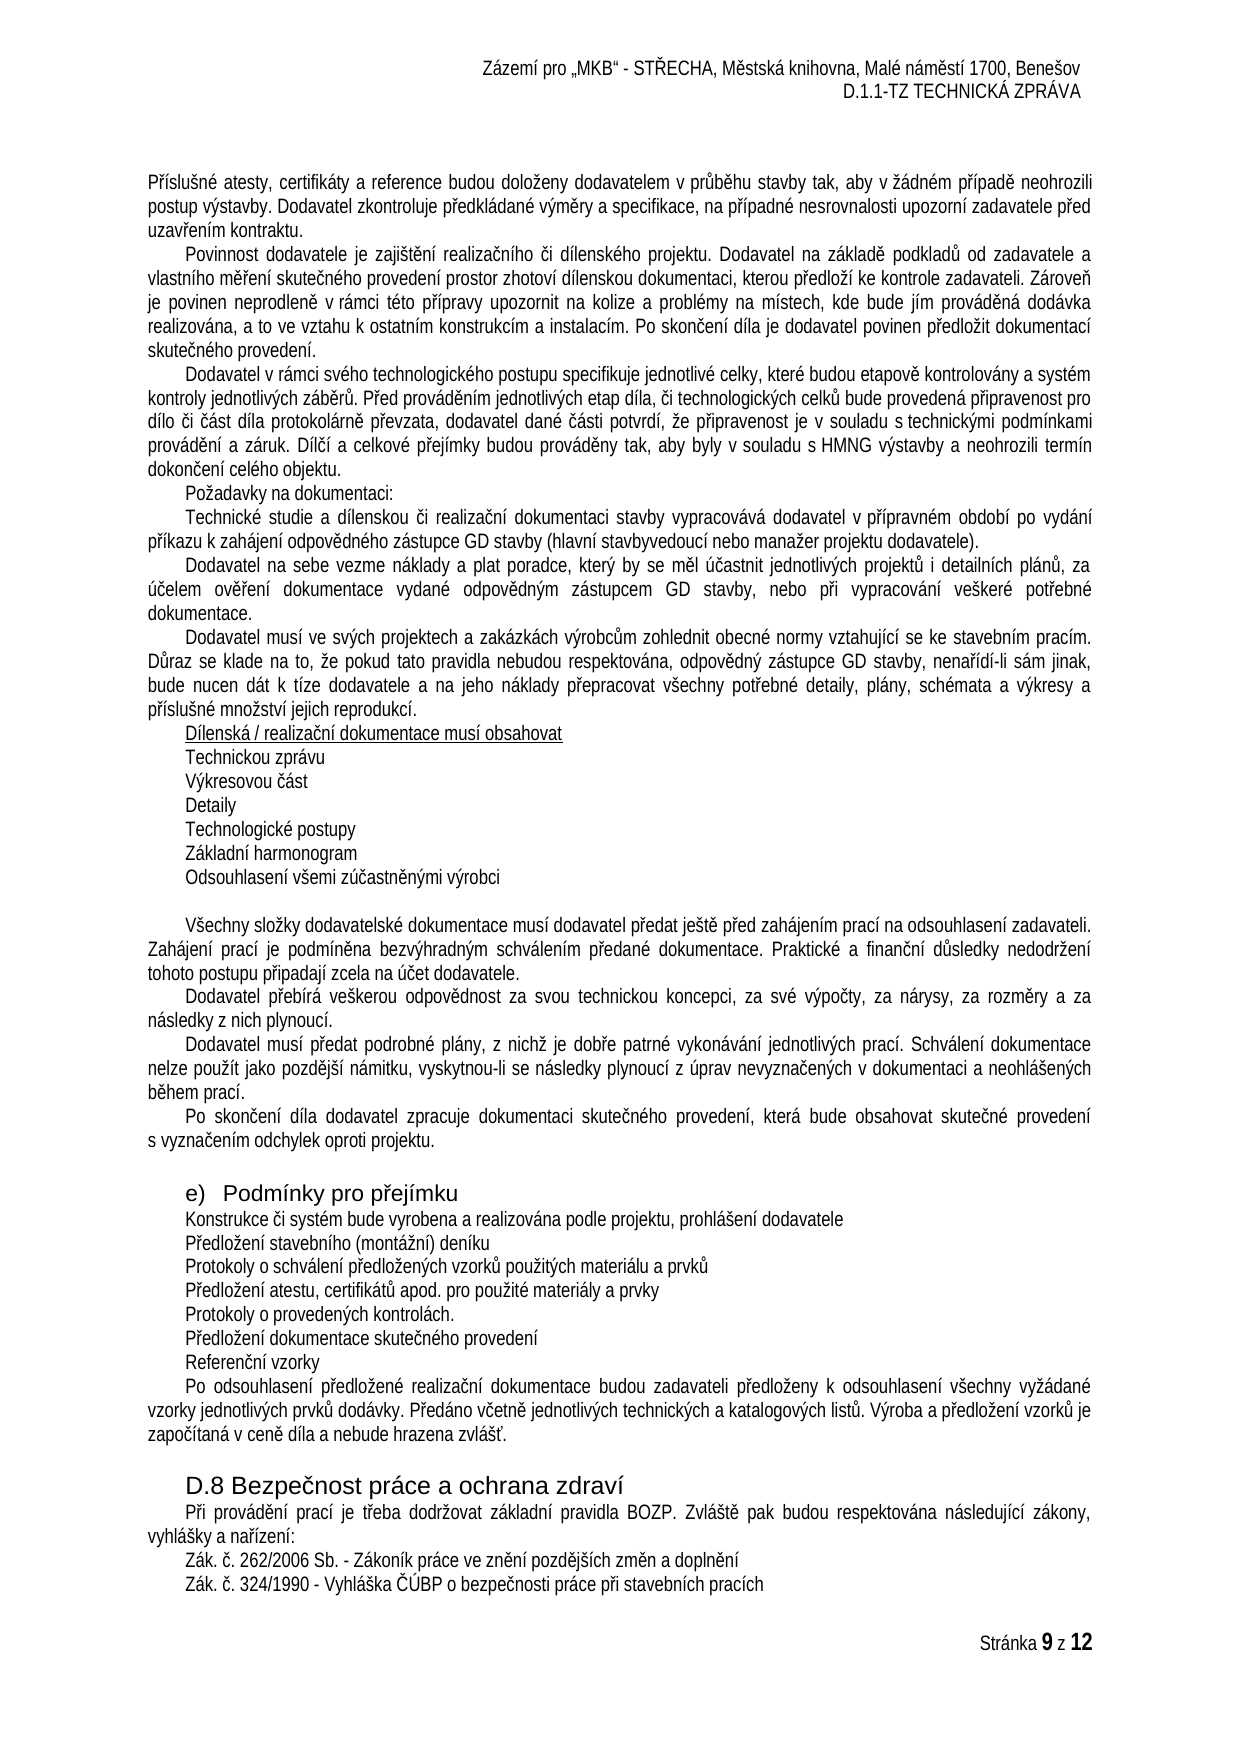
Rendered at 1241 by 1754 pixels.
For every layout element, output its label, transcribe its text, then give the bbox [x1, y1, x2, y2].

text Dodavatel v rámci svého technologického postupu specifikuje jednotlivé celky, které budou etapově kontrolovány a systém kontroly jednotlivých záběrů. Před prováděním jednotlivých etap díla, či technologických celků bude provedená připravenost pro dílo či část díla protokolárně převzata, dodavatel dané části potvrdí, že připravenost je v souladu s technickými podmínkami provádění a záruk. Dílčí a celkové přejímky budou prováděny tak, aby byly v souladu s HMNG výstavby a neohrozili termín dokončení celého objektu. [148, 361, 1092, 481]
subtitle Podmínky pro přejímku [185, 1180, 1092, 1206]
text Dodavatel musí předat podrobné plány, z nichž je dobře patrné vykonávání jednotlivých prací. Schválení dokumentace nelze použít jako pozdější námitku, vyskytnou-li se následky plynoucí z úprav nevyznačených v dokumentaci a neohlášených během prací. [148, 1032, 1092, 1104]
text Předložení stavebního (montážní) deníku [148, 1230, 1092, 1254]
text Požadavky na dokumentaci: [148, 481, 1092, 505]
text Protokoly o schválení předložených vzorků použitých materiálu a prvků [148, 1254, 1092, 1278]
text Dílenská / realizační dokumentace musí obsahovat [148, 721, 1092, 745]
text Detaily [148, 793, 1092, 817]
text Po skončení díla dodavatel zpracuje dokumentaci skutečného provedení, která bude obsahovat skutečné provedení s vyznačením odchylek oproti projektu. [148, 1104, 1092, 1152]
text Technické studie a dílenskou či realizační dokumentaci stavby vypracovává dodavatel v přípravném období po vydání příkazu k zahájení odpovědného zástupce GD stavby (hlavní stavbyvedoucí nebo manažer projektu dodavatele). [148, 505, 1092, 553]
text Základní harmonogram [148, 841, 1092, 864]
text Povinnost dodavatele je zajištění realizačního či dílenského projektu. Dodavatel na základě podkladů od zadavatele a vlastního měření skutečného provedení prostor zhotoví dílenskou dokumentaci, kterou předloží ke kontrole zadavateli. Zároveň je povinen neprodleně v rámci této přípravy upozornit na kolize a problémy na místech, kde bude jím prováděná dodávka realizována, a to ve vztahu k ostatním konstrukcím a instalacím. Po skončení díla je dodavatel povinen předložit dokumentací skutečného provedení. [148, 242, 1092, 361]
text Zák. č. 262/2006 Sb. - Zákoník práce ve znění pozdějších změn a doplnění [148, 1548, 1092, 1572]
text Zák. č. 324/1990 - Vyhláška ČÚBP o bezpečnosti práce při stavebních pracích [148, 1572, 1092, 1596]
text Dodavatel přebírá veškerou odpovědnost za svou technickou koncepci, za své výpočty, za nárysy, za rozměry a za následky z nich plynoucí. [148, 984, 1092, 1032]
text Technickou zprávu [148, 745, 1092, 769]
text Po odsouhlasení předložené realizační dokumentace budou zadavateli předloženy k odsouhlasení všechny vyžádané vzorky jednotlivých prvků dodávky. Předáno včetně jednotlivých technických a katalogových listů. Výroba a předložení vzorků je započítaná v ceně díla a nebude hrazena zvlášť. [148, 1374, 1092, 1446]
text Konstrukce či systém bude vyrobena a realizována podle projektu, prohlášení dodavatele [148, 1206, 1092, 1230]
text Protokoly o provedených kontrolách. [148, 1302, 1092, 1326]
text Odsouhlasení všemi zúčastněnými výrobci [148, 864, 1092, 888]
text Předložení atestu, certifikátů apod. pro použité materiály a prvky [148, 1278, 1092, 1302]
text Dodavatel na sebe vezme náklady a plat poradce, který by se měl účastnit jednotlivých projektů i detailních plánů, za účelem ověření dokumentace vydané odpovědným zástupcem GD stavby, nebo při vypracování veškeré potřebné dokumentace. [148, 553, 1092, 625]
text Výkresovou část [148, 769, 1092, 793]
text Technologické postupy [148, 817, 1092, 841]
text Referenční vzorky [148, 1350, 1092, 1374]
text Při provádění prací je třeba dodržovat základní pravidla BOZP. Zvláště pak budou respektována následující zákony, vyhlášky a nařízení: [148, 1500, 1092, 1548]
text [148, 170, 1092, 242]
text Předložení dokumentace skutečného provedení [148, 1326, 1092, 1350]
subtitle D.8 Bezpečnost práce a ochrana zdraví [185, 1471, 1092, 1500]
text Všechny složky dodavatelské dokumentace musí dodavatel předat ještě před zahájením prací na odsouhlasení zadavateli. Zahájení prací je podmíněna bezvýhradným schválením předané dokumentace. Praktické a finanční důsledky nedodržení tohoto postupu připadají zcela na účet dodavatele. [148, 912, 1092, 984]
text Dodavatel musí ve svých projektech a zakázkách výrobcům zohlednit obecné normy vztahující se ke stavebním pracím. Důraz se klade na to, že pokud tato pravidla nebudou respektována, odpovědný zástupce GD stavby, nenařídí-li sám jinak, bude nucen dát k tíze dodavatele a na jeho náklady přepracovat všechny potřebné detaily, plány, schémata a výkresy a příslušné množství jejich reprodukcí. [148, 625, 1092, 721]
